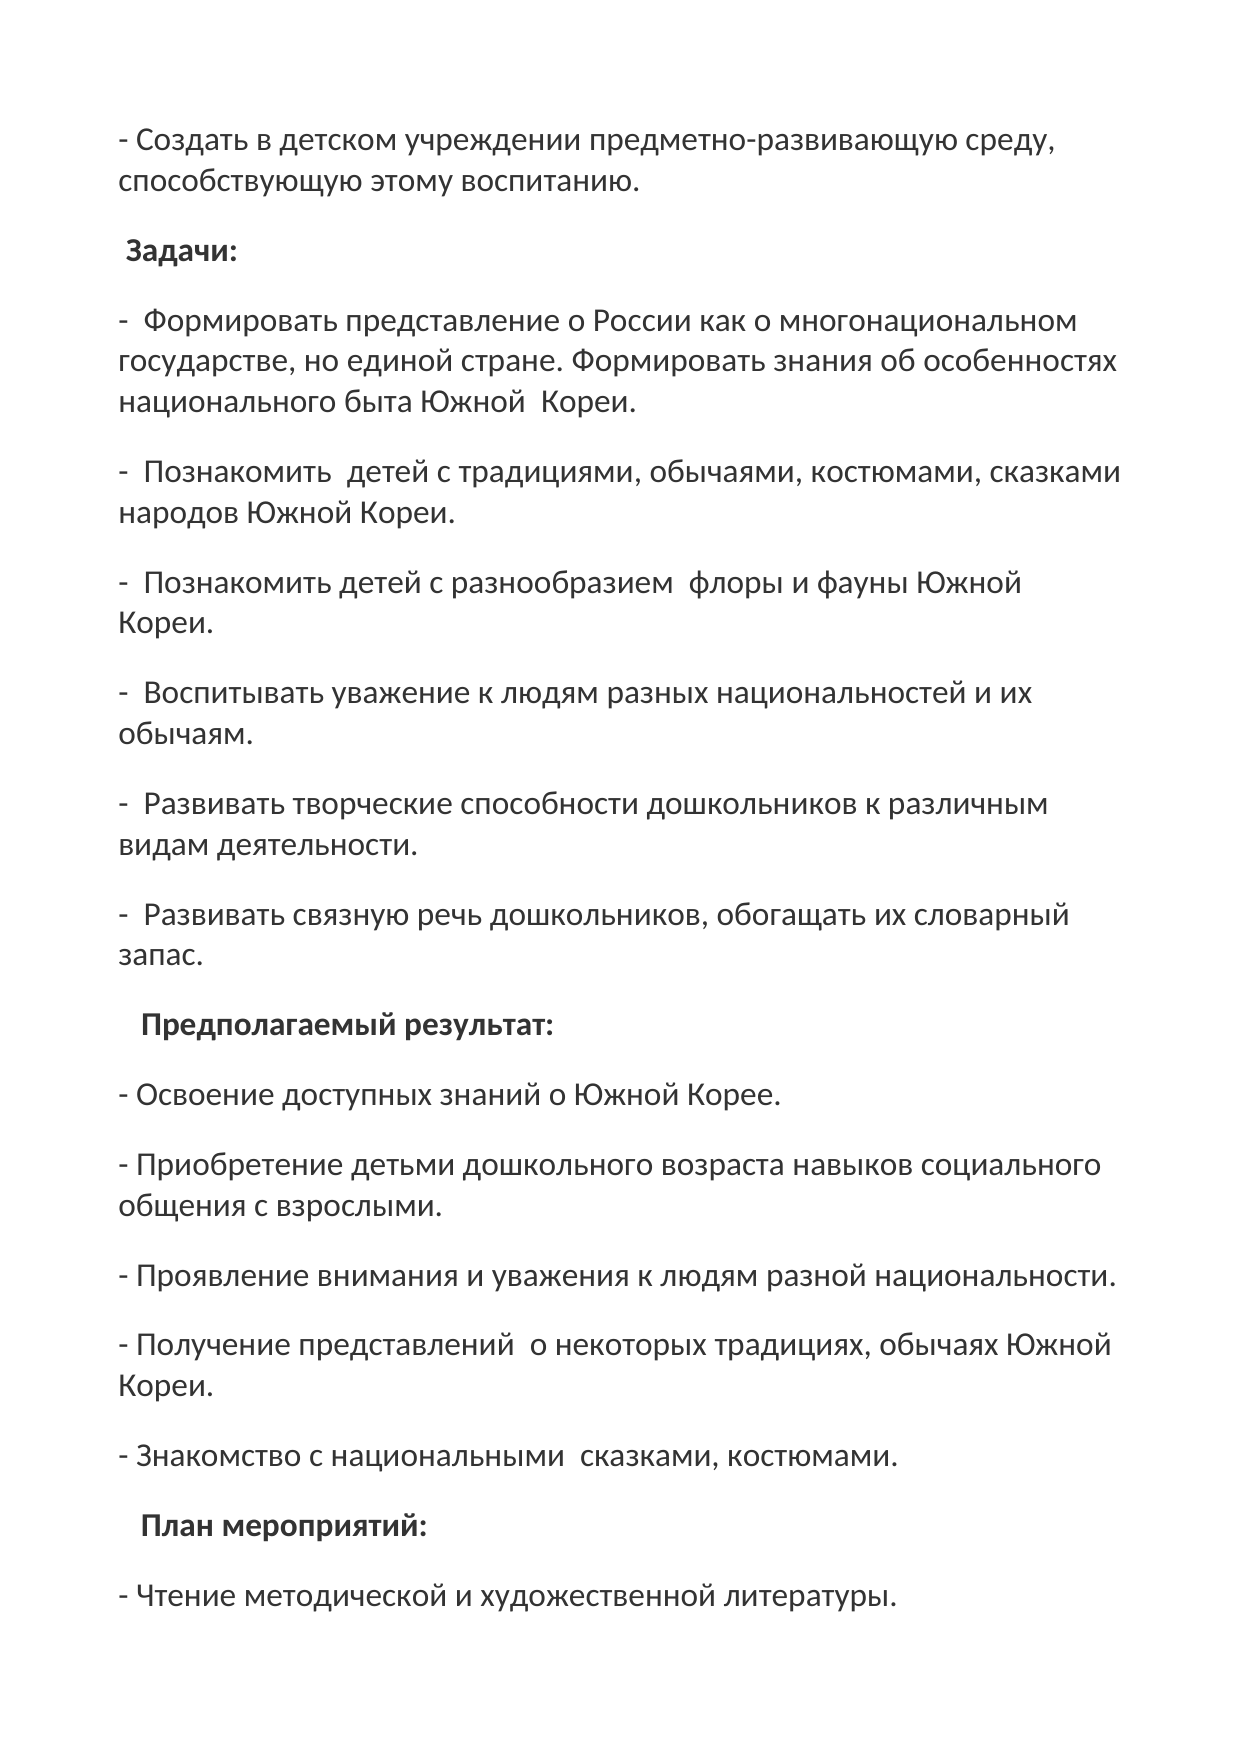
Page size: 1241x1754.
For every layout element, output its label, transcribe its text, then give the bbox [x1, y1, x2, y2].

text - Познакомить детей с традициями, обычаями, костюмами, сказками народов Южной Кореи. [118, 450, 1122, 531]
text - Создать в детском учреждении предметно-развивающую среду, способствующую этому воспитанию. [118, 118, 1122, 199]
text План мероприятий: [118, 1504, 1122, 1545]
text - Познакомить детей с разнообразием флоры и фауны Южной Кореи. [118, 561, 1122, 642]
text - Проявление внимания и уважения к людям разной национальности. [118, 1253, 1122, 1294]
text Задачи: [118, 229, 1122, 269]
text - Знакомство с национальными сказками, костюмами. [118, 1434, 1122, 1475]
text - Формировать представление о России как о многонациональном государстве, но единой стране. Формировать знания об особенностях национального быта Южной Кореи. [118, 299, 1122, 421]
text - Развивать связную речь дошкольников, обогащать их словарный запас. [118, 892, 1122, 974]
text - Освоение доступных знаний о Южной Корее. [118, 1073, 1122, 1114]
text - Получение представлений о некоторых традициях, обычаях Южной Кореи. [118, 1323, 1122, 1405]
text - Развивать творческие способности дошкольников к различным видам деятельности. [118, 782, 1122, 863]
text - Воспитывать уважение к людям разных национальностей и их обычаям. [118, 671, 1122, 753]
text Предполагаемый результат: [118, 1003, 1122, 1044]
text - Приобретение детьми дошкольного возраста навыков социального общения с взрослыми. [118, 1143, 1122, 1224]
text - Чтение методической и художественной литературы. [118, 1574, 1122, 1614]
